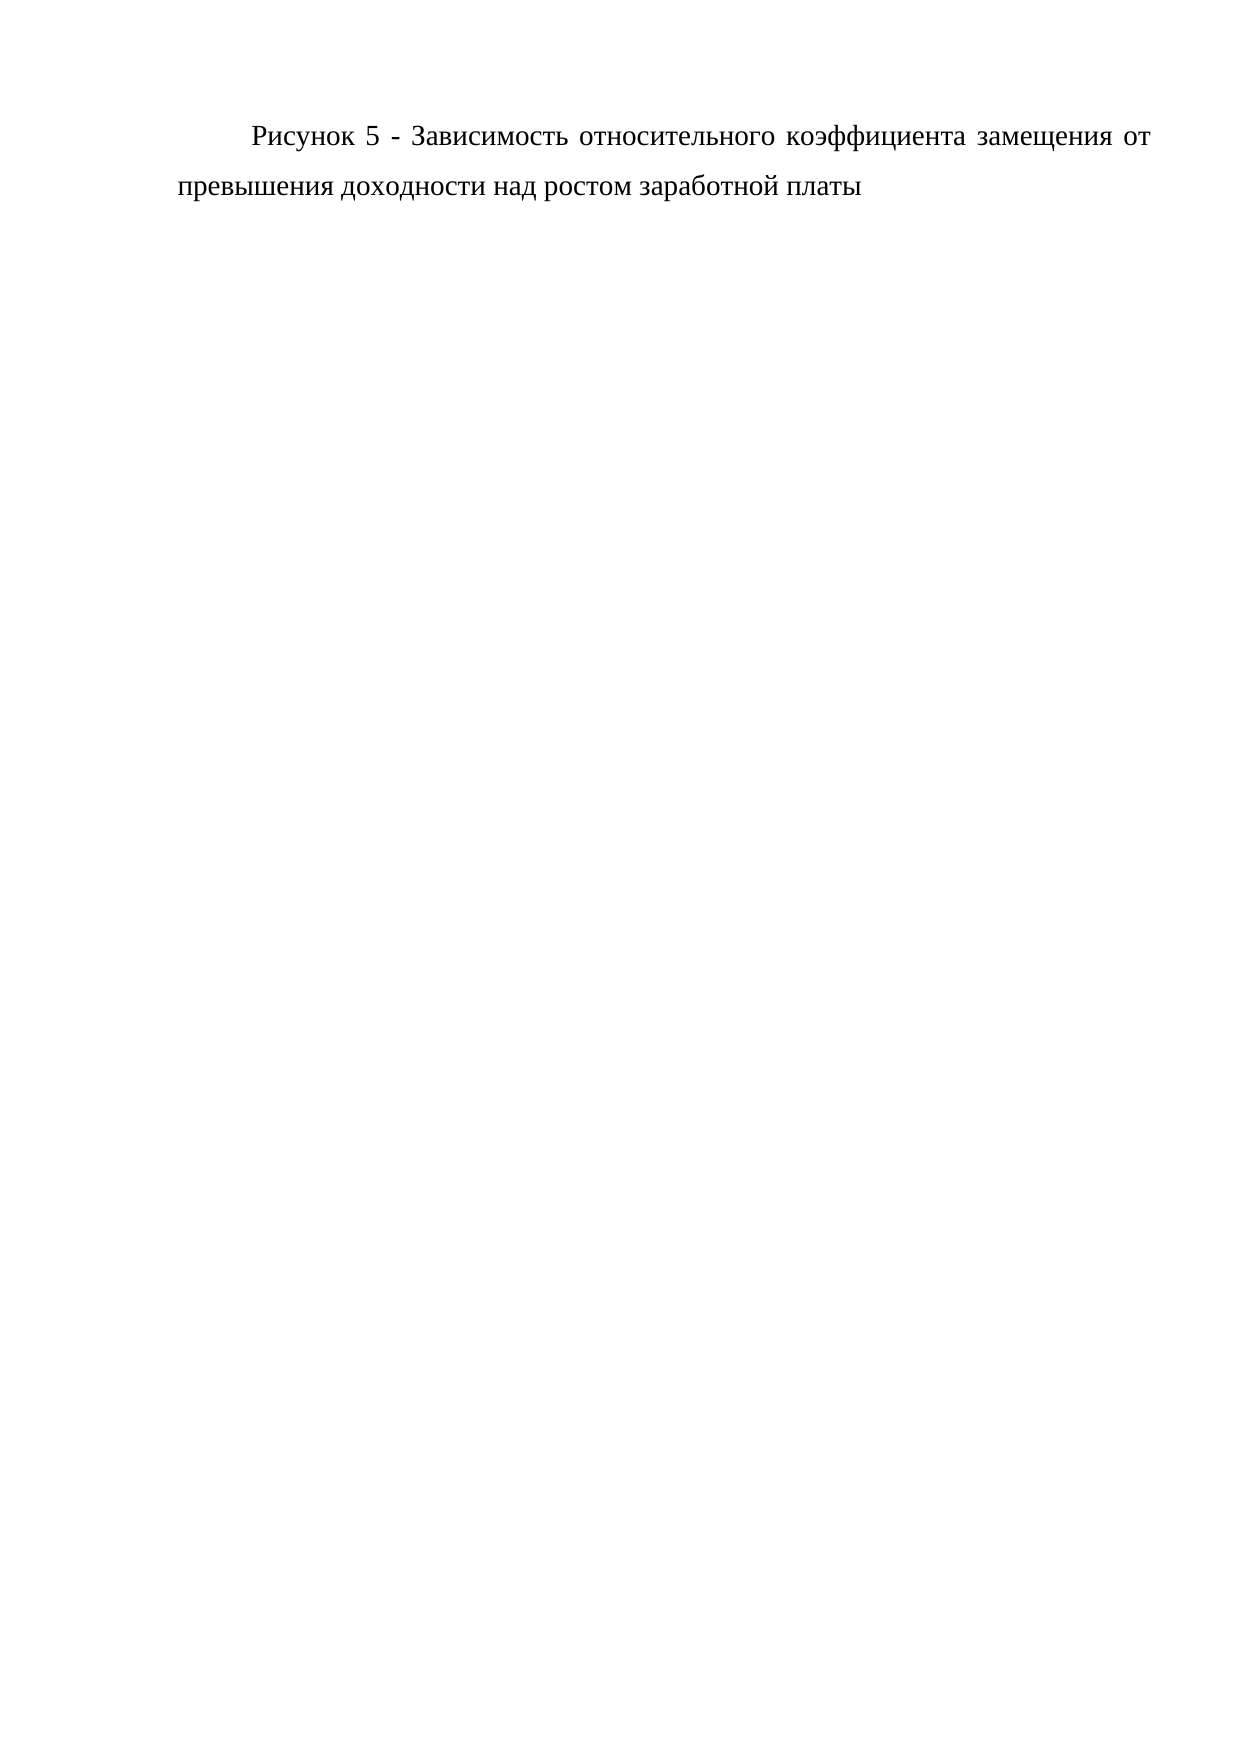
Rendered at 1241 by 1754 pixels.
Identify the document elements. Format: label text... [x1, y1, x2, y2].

text Рисунок 5 - Зависимость относительного коэффициента замещения от превышения доходности над ростом заработной платы [177, 118, 1152, 202]
